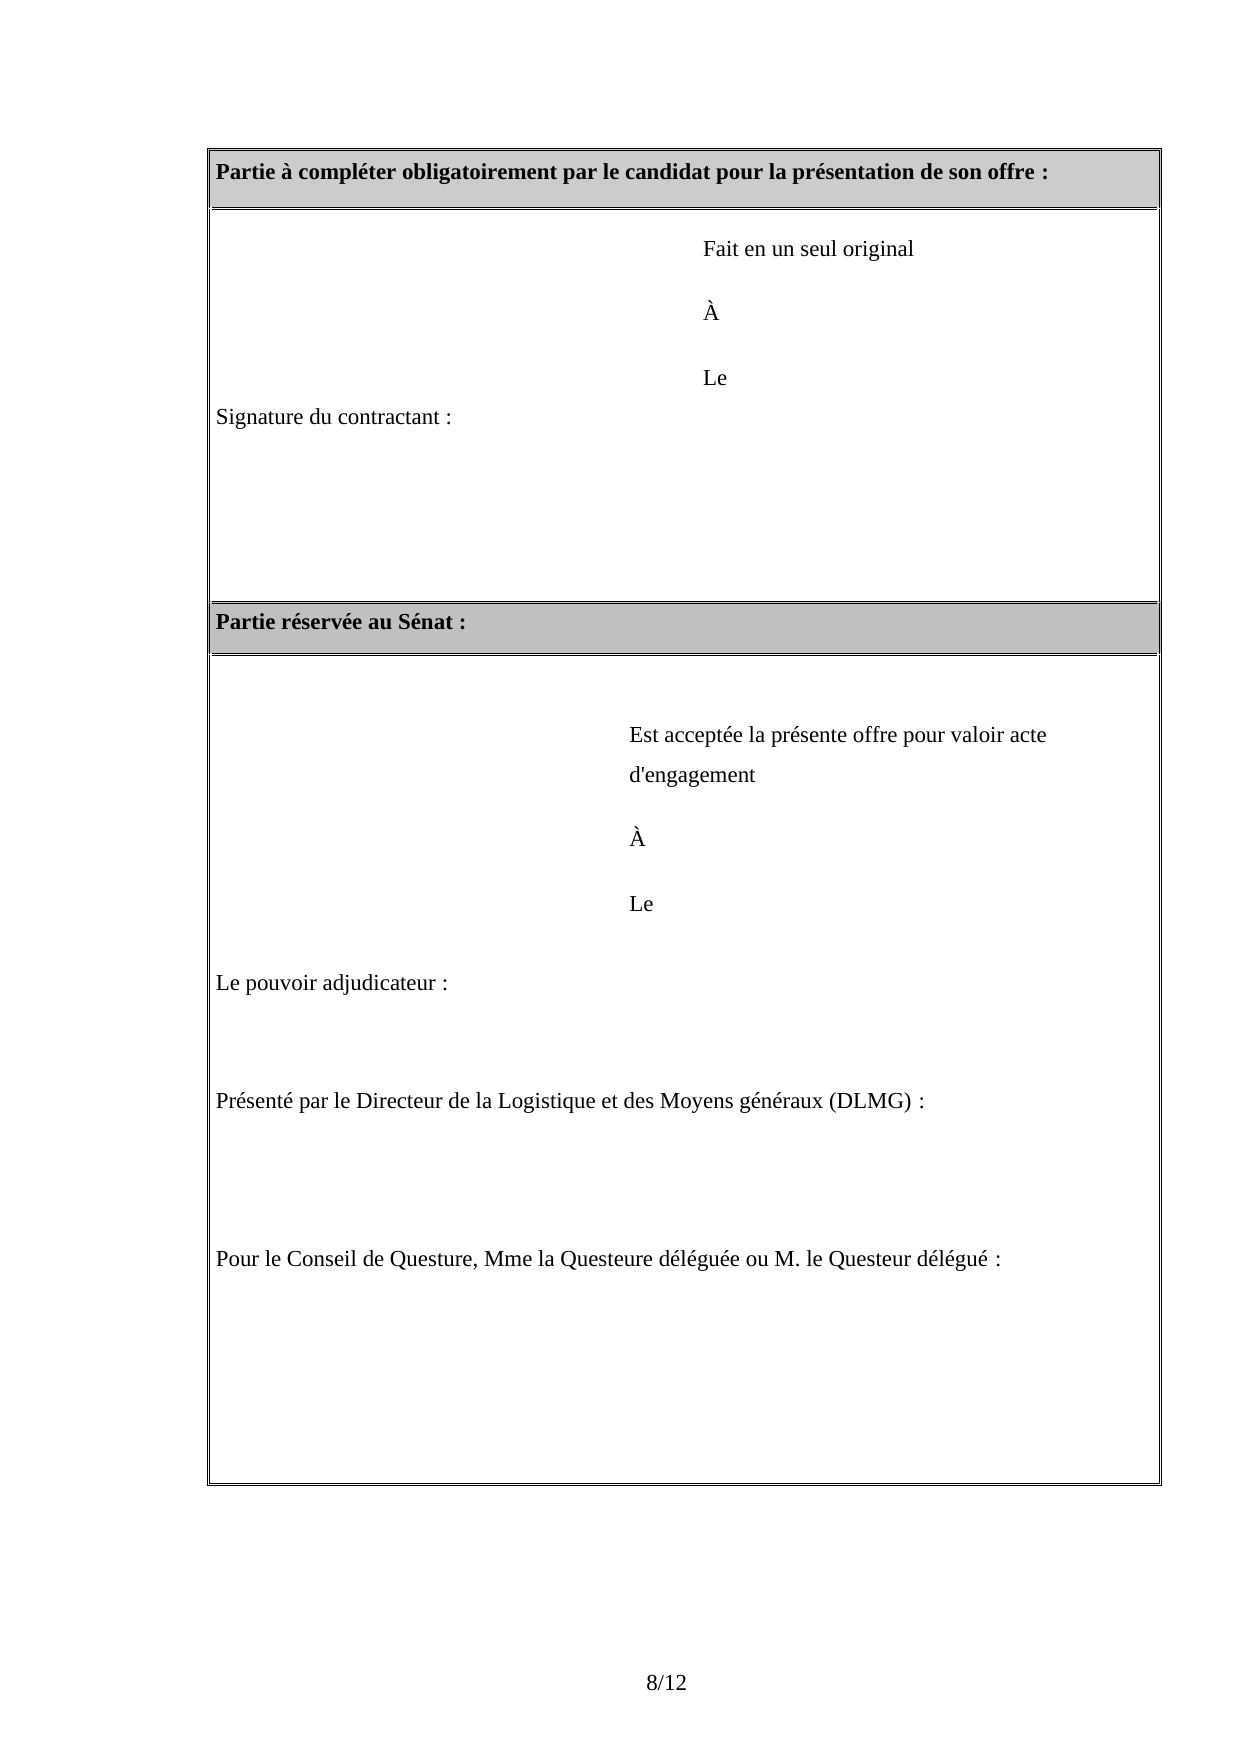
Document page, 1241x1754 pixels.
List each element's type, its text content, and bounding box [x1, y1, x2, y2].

table_cell Fait en un seul original À Le Signature du contractant : [210, 207, 1159, 601]
table_header Partie à compléter obligatoirement par le candidat pour la présentation de son offre : [210, 151, 1159, 207]
table_cell Est acceptée la présente offre pour valoir acte d'engagement À Le Le pouvoir adjudicateur : Présenté par le Directeur de la Logistique et des Moyens généraux (DLMG) : Pour le Conseil de Questure, Mme la Questeure déléguée ou M. le Questeur délégué : [208, 653, 1161, 1483]
table_cell Partie réservée au Sénat : [210, 601, 1159, 653]
